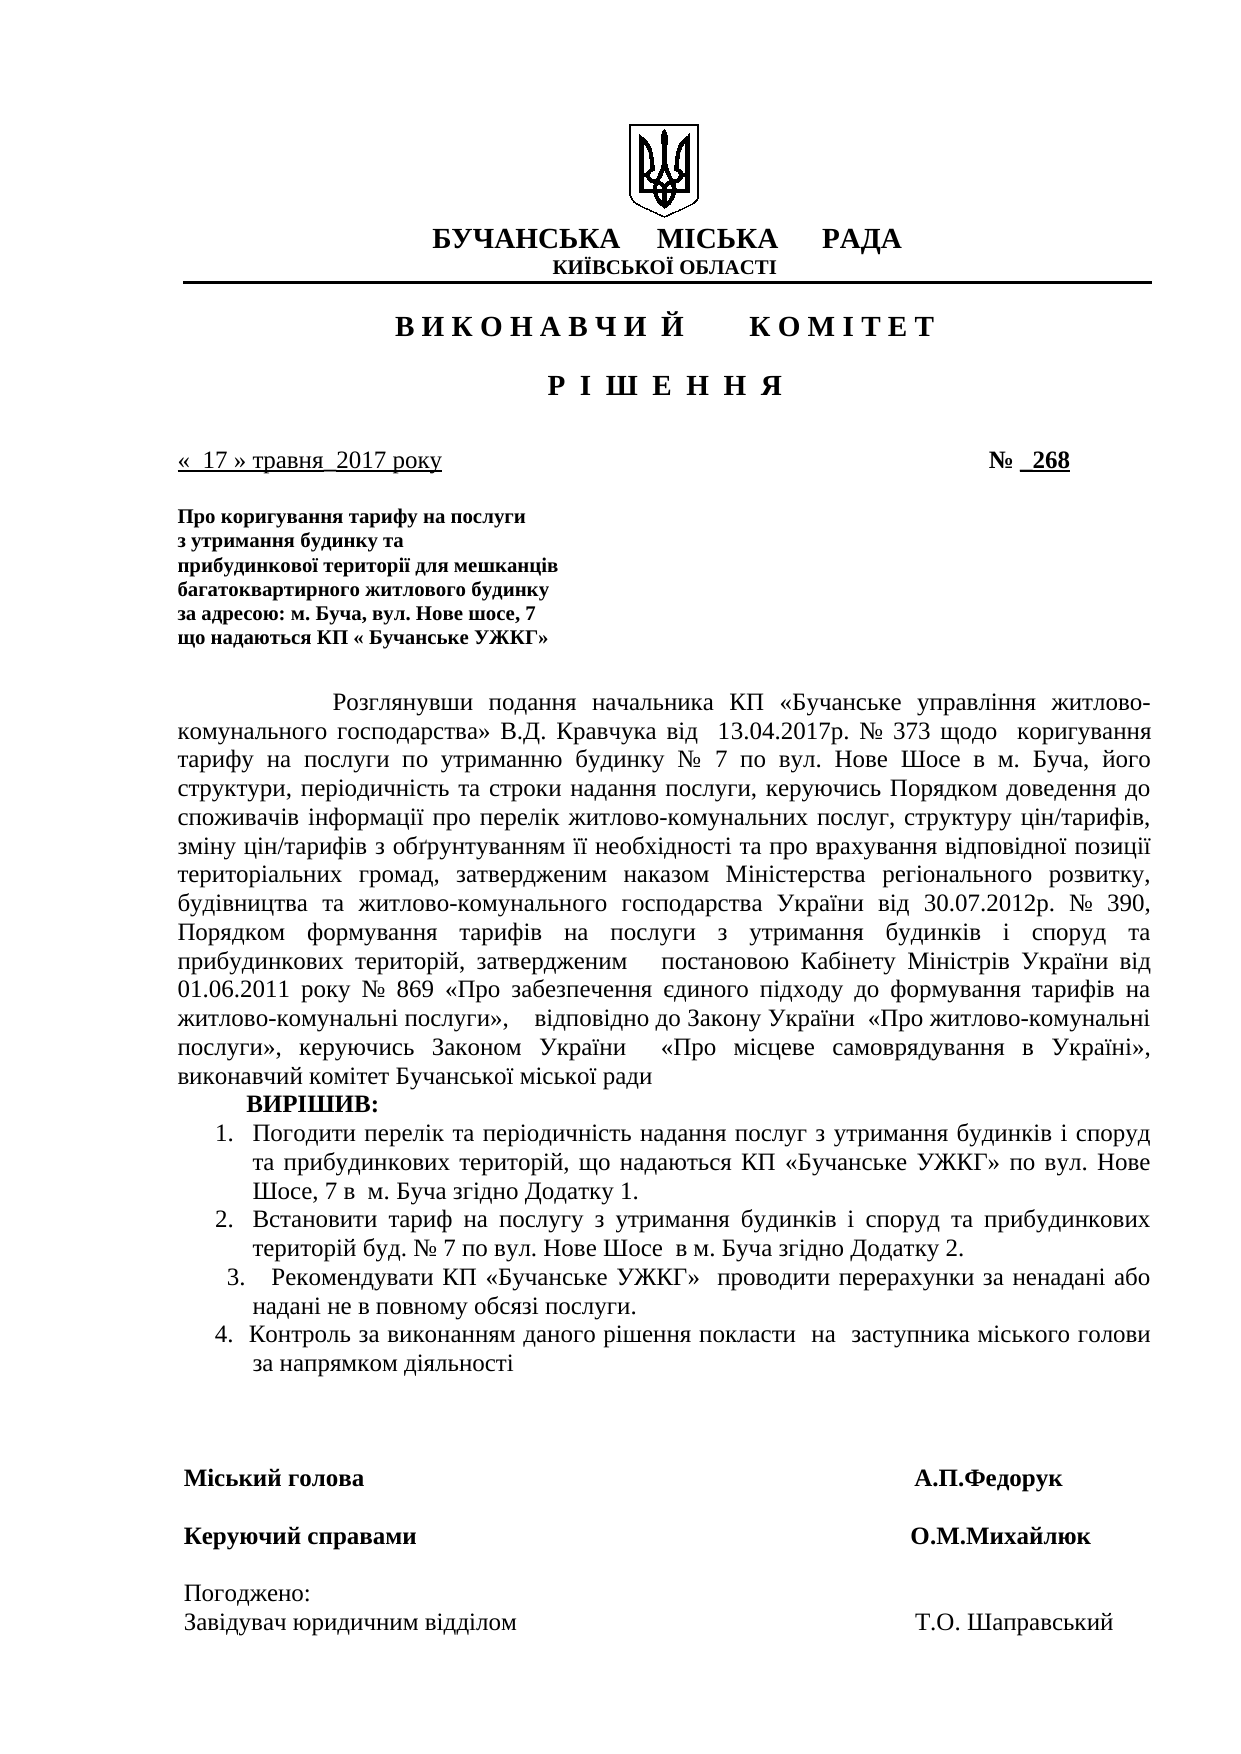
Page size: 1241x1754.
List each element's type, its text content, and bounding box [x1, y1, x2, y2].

subtitle « 17 » травня_2017 року № _268 [177, 445, 1152, 474]
text 3. Рекомендувати КП «Бучанське УЖКГ» проводити перерахунки за ненадані або надані не в повному обсязі послуги. [183, 1262, 1152, 1319]
title з утримання будинку та [177, 528, 1152, 552]
subtitle В И К О Н А В Ч И Й К О М І Т Е Т [177, 309, 1152, 343]
text БУЧАНСЬКА МІСЬКА РАДА [183, 221, 1152, 255]
title за адресою: м. Буча, вул. Нове шосе, 7 [177, 601, 1152, 625]
text Розглянувши подання начальника КП «Бучанське управління житлово-комунального господарства» В.Д. Кравчука від 13.04.2017р. № 373 щодо коригування тарифу на послуги по утриманню будинку № 7 по вул. Нове Шосе в м. Буча, його структури, періодичність та строки надання послуги, керуючись Порядком доведення до споживачів інформації про перелік житлово-комунальних послуг, структуру цін/тарифів, зміну цін/тарифів з обґрунтуванням її необхідності та про врахування відповідної позиції територіальних громад, затвердженим наказом Міністерства регіонального розвитку, будівництва та житлово-комунального господарства України від 30.07.2012р. № 390, Порядком формування тарифів на послуги з утримання будинків і споруд та прибудинкових територій, затвердженим постановою Кабінету Міністрів України від 01.06.2011 року № 869 «Про забезпечення єдиного підходу до формування тарифів на житлово-комунальні послуги», відповідно до Закону України «Про житлово-комунальні послуги», керуючись Законом України «Про місцеве самоврядування в Україні», виконавчий комітет Бучанської міської ради [177, 687, 1152, 1089]
list Встановити тариф на послугу з утримання будинків і споруд та прибудинкових територій буд. № 7 по вул. Нове Шосе в м. Буча згідно Додатку 2. [215, 1204, 1152, 1262]
text Міський голова А.П.Федорук [183, 1463, 1152, 1492]
title Про коригування тарифу на послуги [177, 504, 1152, 528]
text Погоджено: [183, 1578, 1152, 1607]
text ВИРІШИВ: [177, 1089, 1152, 1118]
list Погодити перелік та періодичність надання послуг з утримання будинків і споруд та прибудинкових територій, що надаються КП «Бучанське УЖКГ» по вул. Нове Шосе, 7 в м. Буча згідно Додатку 1. [215, 1118, 1152, 1204]
text Керуючий справами О.М.Михайлюк [183, 1521, 1152, 1549]
subtitle КИЇВСЬКОЇ ОБЛАСТІ [183, 255, 1152, 281]
title багатоквартирного житлового будинку [177, 577, 1152, 601]
text 4. Контроль за виконанням даного рішення покласти на заступника міського голови за напрямком діяльності [207, 1319, 1152, 1377]
subtitle Р І Ш Е Н Н Я [177, 368, 1152, 401]
title що надаються КП « Бучанське УЖКГ» [177, 625, 1152, 649]
title прибудинкової території для мешканців [177, 552, 1152, 577]
text Завідувач юридичним відділом Т.О. Шаправський [177, 1607, 1152, 1636]
